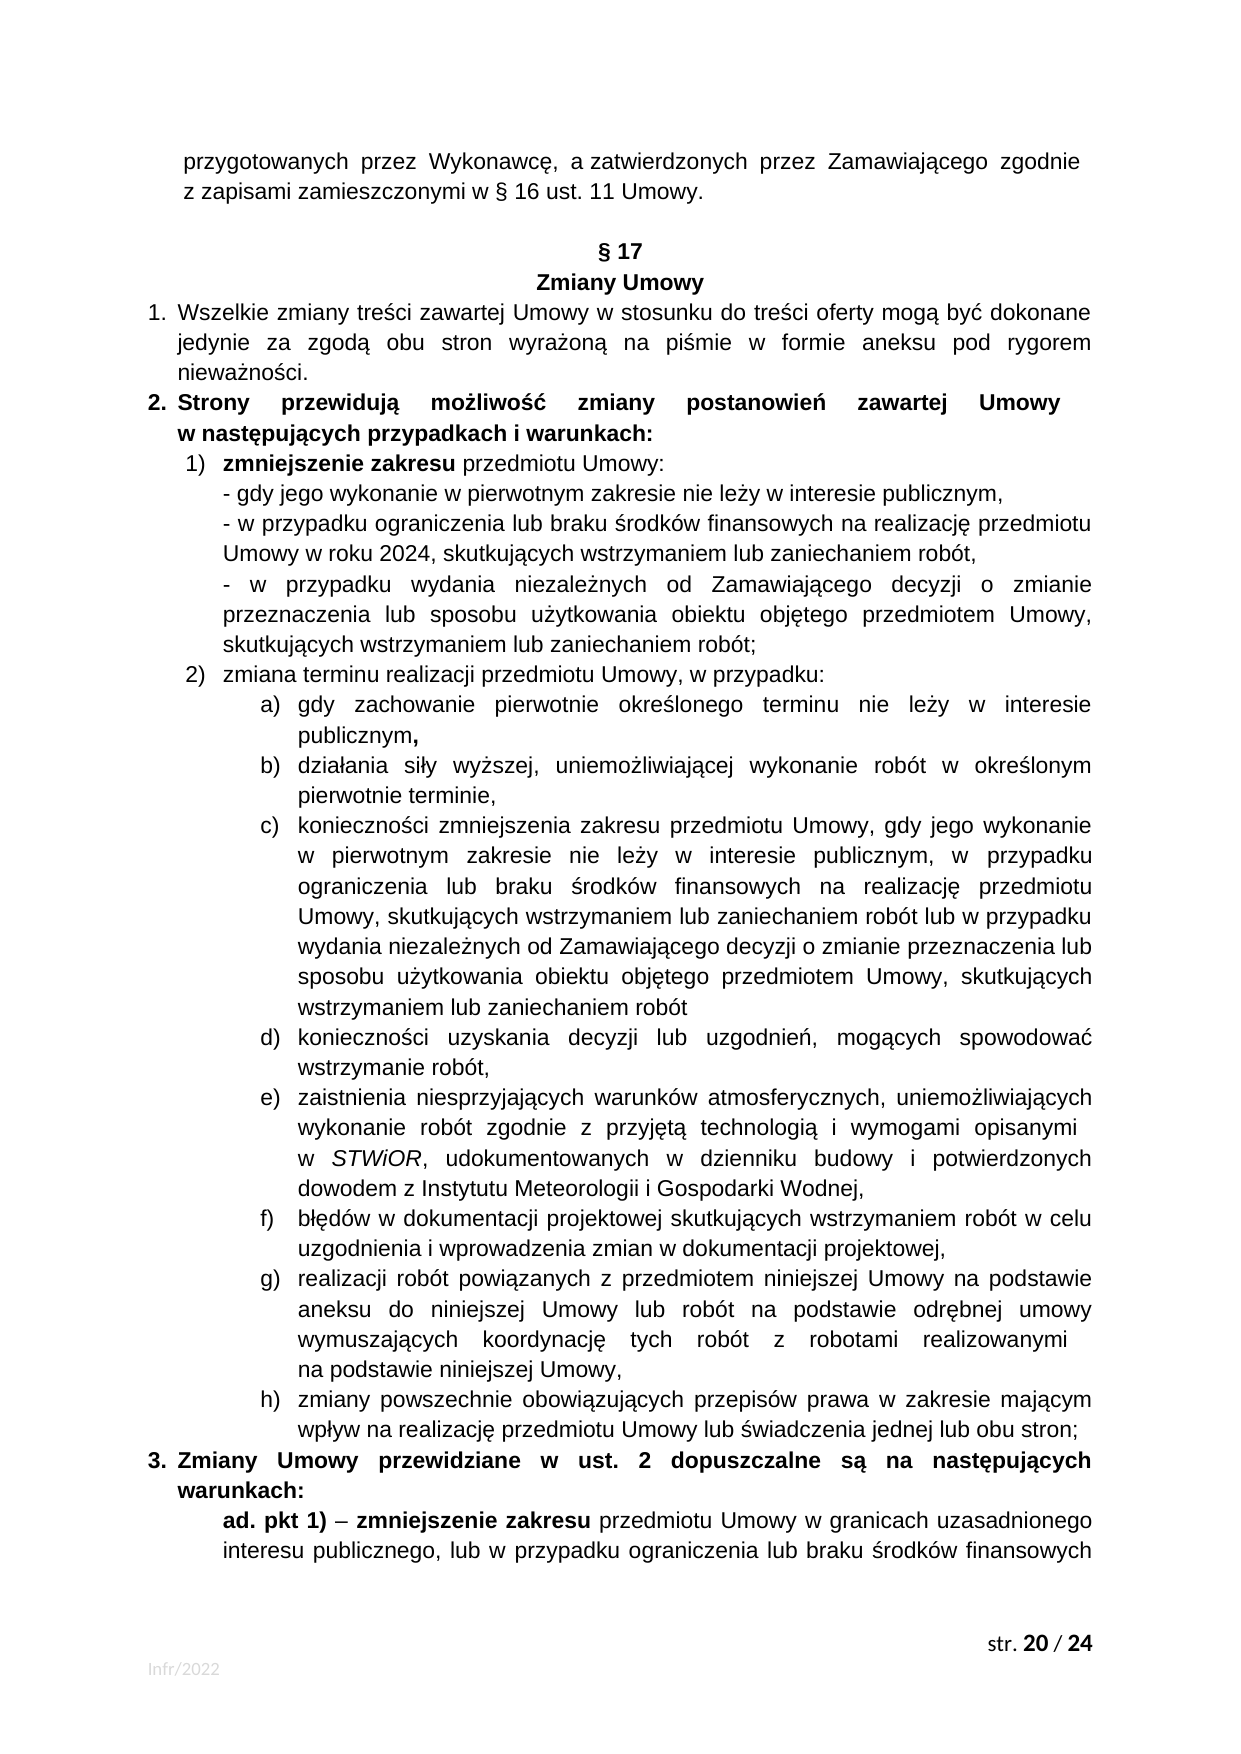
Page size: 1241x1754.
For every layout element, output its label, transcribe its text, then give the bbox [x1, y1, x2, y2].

list działania siły wyższej, uniemożliwiającej wykonanie robót w określonym pierwotnie terminie, [260, 752, 1092, 808]
list zmiana terminu realizacji przedmiotu Umowy, w przypadku: [185, 661, 1092, 688]
list realizacji robót powiązanych z przedmiotem niniejszej Umowy na podstawie aneksu do niniejszej Umowy lub robót na podstawie odrębnej umowy wymuszających koordynację tych robót z robotami realizowanymi na podstawie niniejszej Umowy, [260, 1265, 1092, 1382]
list konieczności zmniejszenia zakresu przedmiotu Umowy, gdy jego wykonanie w pierwotnym zakresie nie leży w interesie publicznym, w przypadku ograniczenia lub braku środków finansowych na realizację przedmiotu Umowy, skutkujących wstrzymaniem lub zaniechaniem robót lub w przypadku wydania niezależnych od Zamawiającego decyzji o zmianie przeznaczenia lub sposobu użytkowania obiektu objętego przedmiotem Umowy, skutkujących wstrzymaniem lub zaniechaniem robót [260, 812, 1092, 1020]
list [148, 148, 1092, 204]
list zaistnienia niesprzyjających warunków atmosferycznych, uniemożliwiających wykonanie robót zgodnie z przyjętą technologią i wymogami opisanymi w STWiOR, udokumentowanych w dzienniku budowy i potwierdzonych dowodem z Instytutu Meteorologii i Gospodarki Wodnej, [260, 1084, 1092, 1201]
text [223, 1507, 1092, 1564]
list - gdy jego wykonanie w pierwotnym zakresie nie leży w interesie publicznym, [223, 480, 1092, 506]
list błędów w dokumentacji projektowej skutkujących wstrzymaniem robót w celu uzgodnienia i wprowadzenia zmian w dokumentacji projektowej, [260, 1205, 1092, 1262]
list Wszelkie zmiany treści zawartej Umowy w stosunku do treści oferty mogą być dokonane jedynie za zgodą obu stron wyrażoną na piśmie w formie aneksu pod rygorem nieważności. [148, 299, 1092, 386]
list - w przypadku wydania niezależnych od Zamawiającego decyzji o zmianie przeznaczenia lub sposobu użytkowania obiektu objętego przedmiotem Umowy, skutkujących wstrzymaniem lub zaniechaniem robót; [223, 571, 1092, 657]
text Zmiany Umowy [148, 268, 1092, 295]
list zmniejszenie zakresu przedmiotu Umowy: [185, 450, 1092, 476]
list Strony przewidują możliwość zmiany postanowień zawartej Umowy w następujących przypadkach i warunkach: [148, 389, 1092, 446]
list - w przypadku ograniczenia lub braku środków finansowych na realizację przedmiotu Umowy w roku 2024, skutkujących wstrzymaniem lub zaniechaniem robót, [223, 510, 1092, 567]
list Zmiany Umowy przewidziane w ust. 2 dopuszczalne są na następujących warunkach: [148, 1447, 1092, 1503]
list gdy zachowanie pierwotnie określonego terminu nie leży w interesie publicznym, [260, 691, 1092, 748]
text § 17 [148, 238, 1092, 265]
list konieczności uzyskania decyzji lub uzgodnień, mogących spowodować wstrzymanie robót, [260, 1024, 1092, 1080]
list zmiany powszechnie obowiązujących przepisów prawa w zakresie mającym wpływ na realizację przedmiotu Umowy lub świadczenia jednej lub obu stron; [260, 1386, 1092, 1443]
